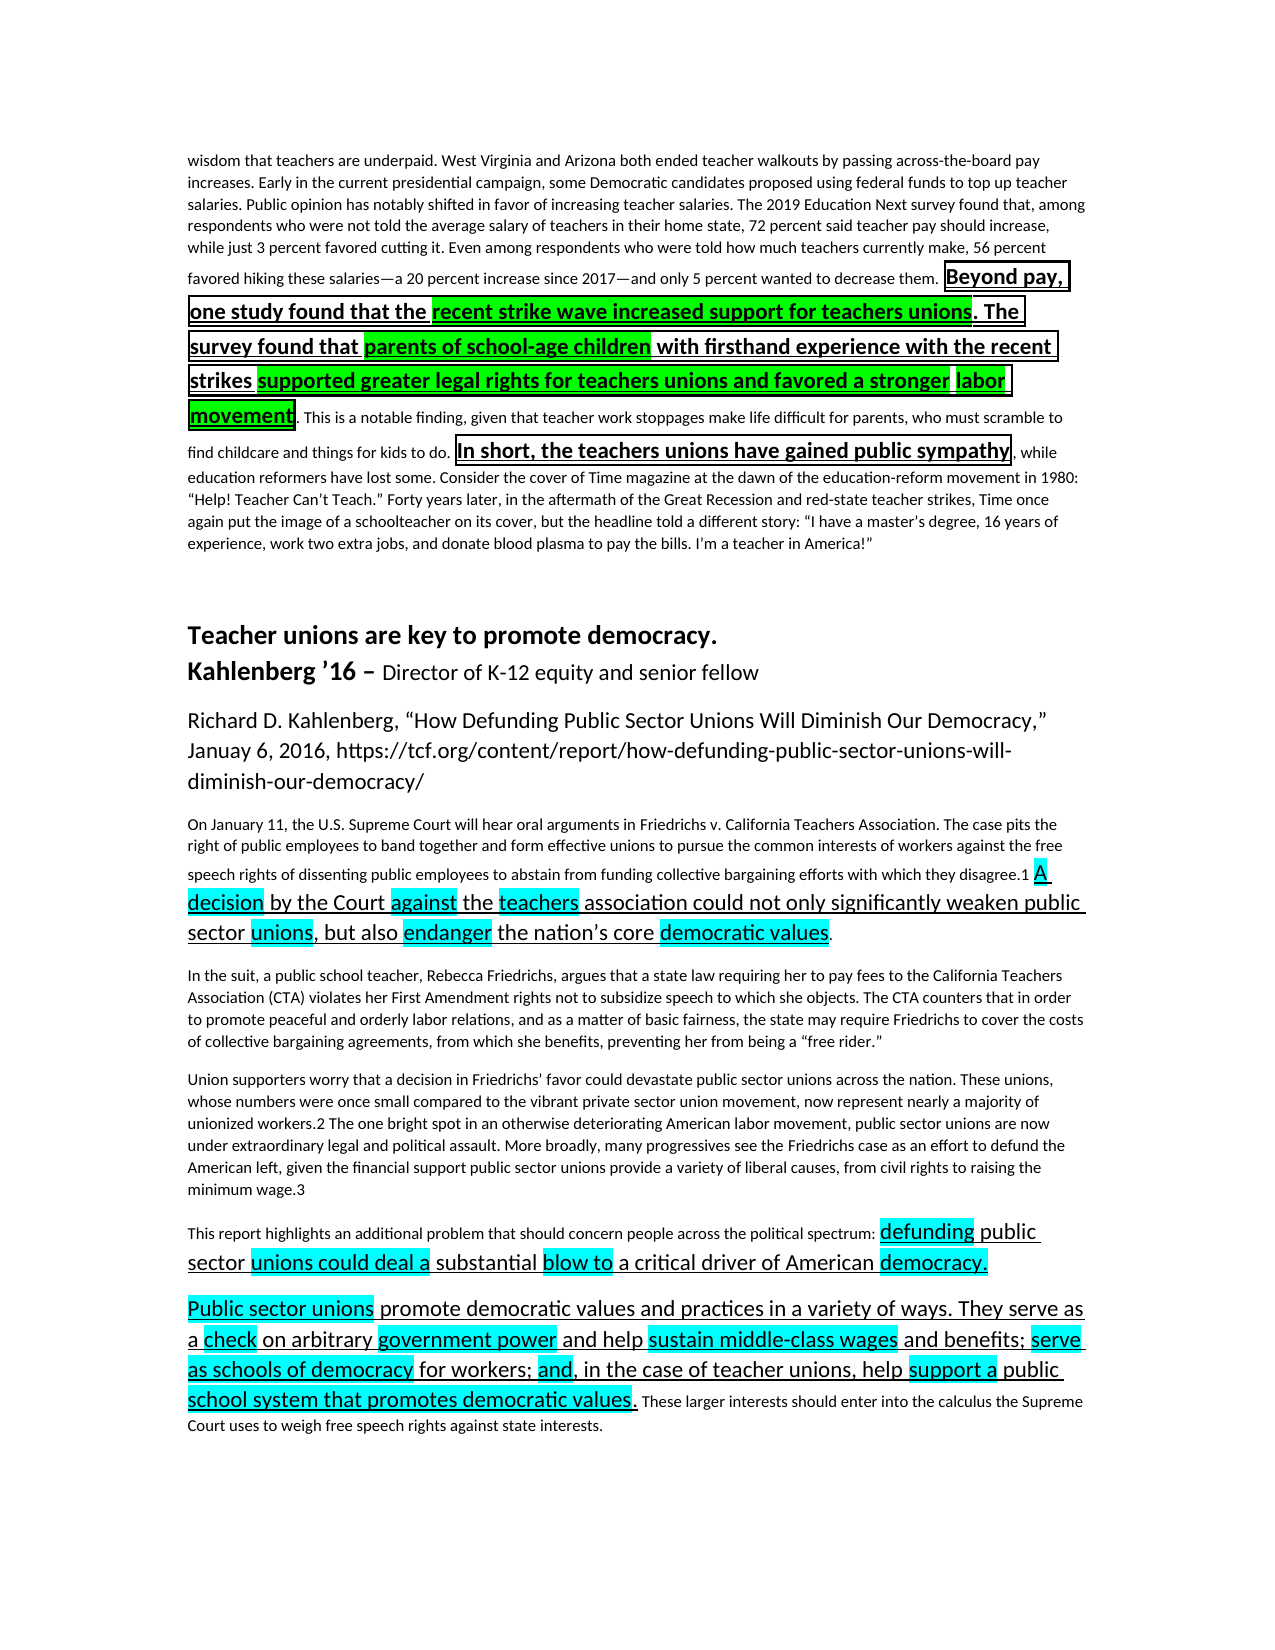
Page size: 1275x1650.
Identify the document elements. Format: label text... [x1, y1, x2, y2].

text Public sector unions promote democratic values and practices in a variety of ways. They serve as a check on arbitrary government power and help sustain middle-class wages and benefits; serve as schools of democracy for workers; and, in the case of teacher unions, help support a public school system that promotes democratic values. These larger interests should enter into the calculus the Supreme Court uses to weigh free speech rights against state interests. [187, 1294, 1087, 1435]
text Union supporters worry that a decision in Friedrichs’ favor could devastate public sector unions across the nation. These unions, whose numbers were once small compared to the vibrant private sector union movement, now represent nearly a majority of unionized workers.2 The one bright spot in an otherwise deteriorating American labor movement, public sector unions are now under extraordinary legal and political assault. More broadly, many progressives see the Friedrichs case as an effort to defund the American left, given the financial support public sector unions provide a variety of liberal causes, from civil rights to raising the minimum wage.3 [187, 1069, 1087, 1199]
text Kahlenberg ’16 – Director of K-12 equity and senior fellow [187, 654, 1087, 687]
text In the suit, a public school teacher, Rebecca Friedrichs, argues that a state law requiring her to pay fees to the California Teachers Association (CTA) violates her First Amendment rights not to subsidize speech to which she objects. The CTA counters that in order to promote peaceful and orderly labor relations, and as a matter of basic fairness, the state may require Friedrichs to cover the costs of collective bargaining agreements, from which she benefits, preventing her from being a “free rider.” [187, 965, 1087, 1051]
text On January 11, the U.S. Supreme Court will hear oral arguments in Friedrichs v. California Teachers Association. The case pits the right of public employees to band together and form effective unions to pursue the common interests of workers against the free speech rights of dissenting public employees to abstain from funding collective bargaining efforts with which they disagree.1 A decision by the Court against the teachers association could not only significantly weaken public sector unions, but also endanger the nation’s core democratic values. [187, 814, 1087, 947]
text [187, 150, 1087, 553]
subtitle Teacher unions are key to promote democracy. [187, 618, 1087, 652]
text Richard D. Kahlenberg, “How Defunding Public Sector Unions Will Diminish Our Democracy,” Januay 6, 2016, https://tcf.org/content/report/how-defunding-public-sector-unions-will-diminish-our-democracy/ [187, 706, 1087, 795]
text This report highlights an additional problem that should concern people across the political spectrum: defunding public sector unions could deal a substantial blow to a critical driver of American democracy. [187, 1217, 1087, 1276]
